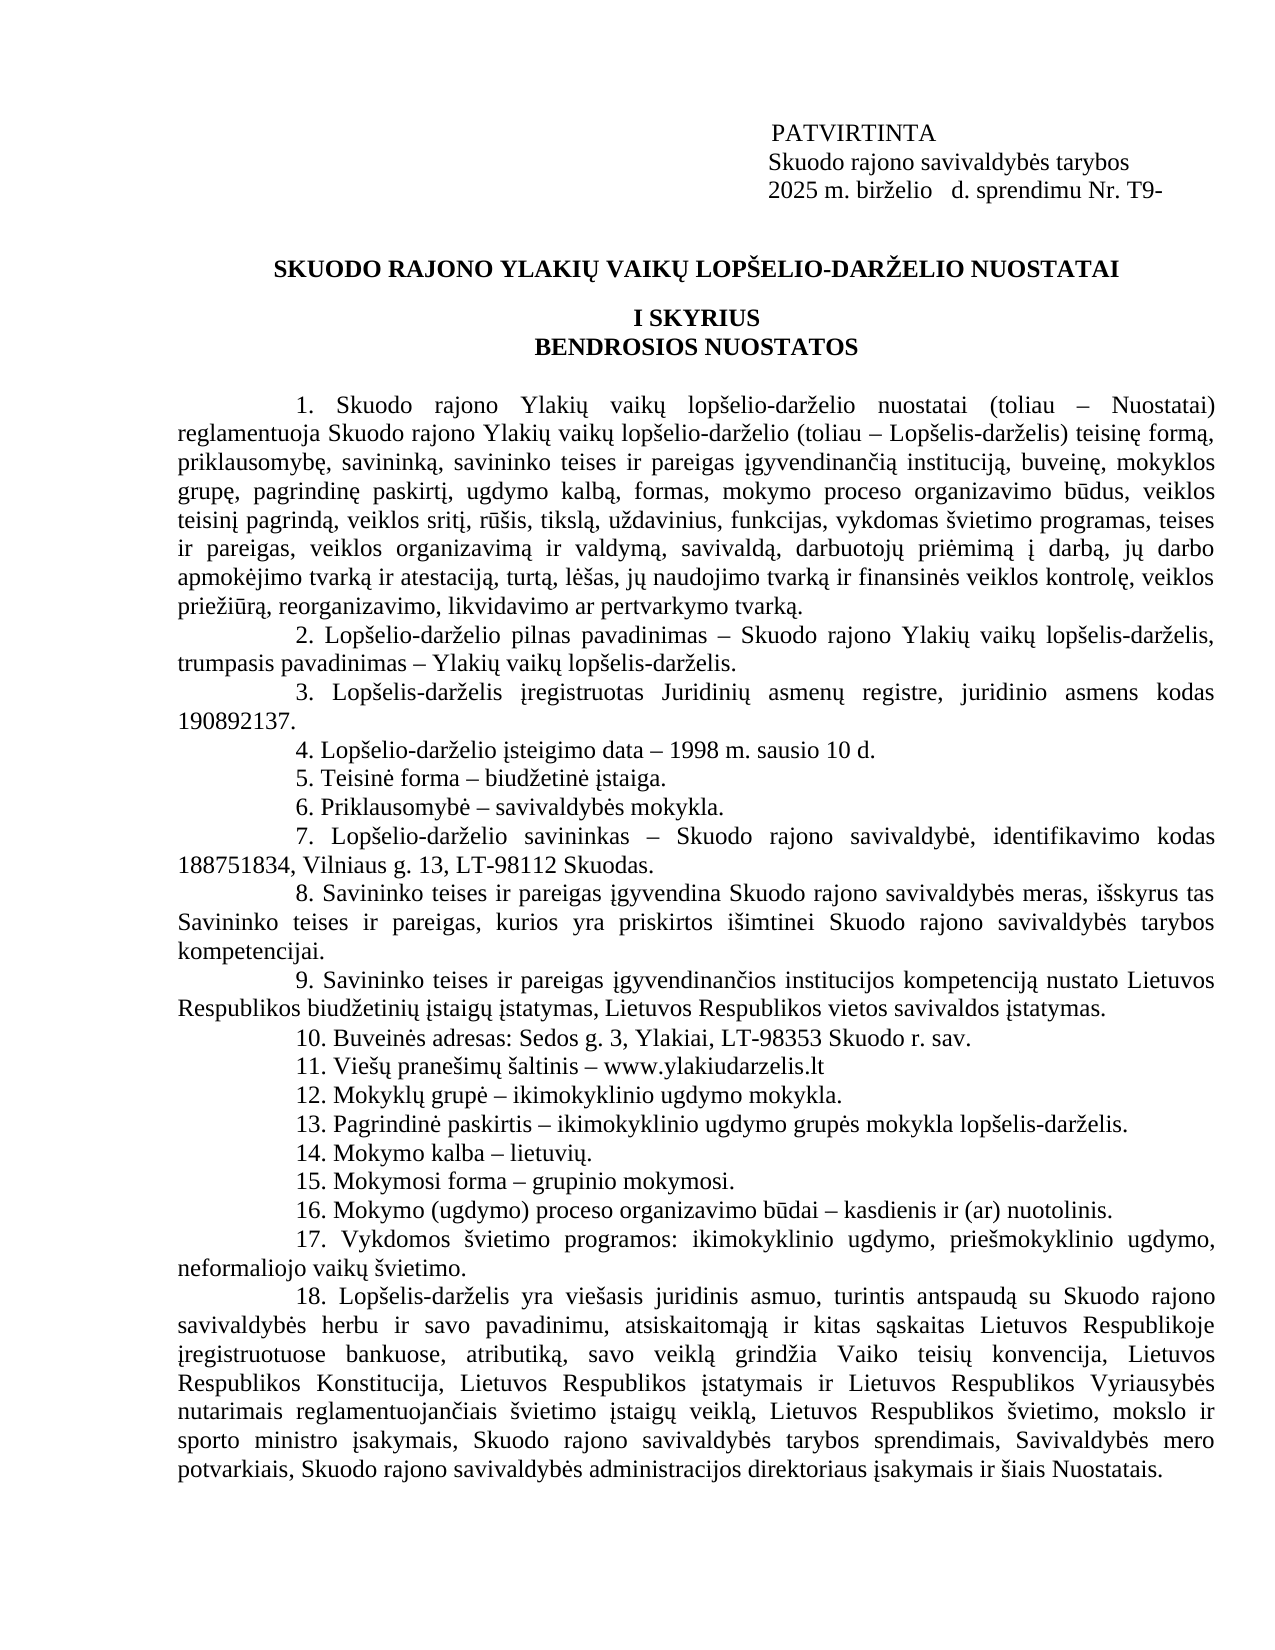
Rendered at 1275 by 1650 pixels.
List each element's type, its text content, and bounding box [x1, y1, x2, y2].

list 16. Mokymo (ugdymo) proceso organizavimo būdai – kasdienis ir (ar) nuotolinis. [177, 1195, 1216, 1224]
text SKUODO RAJONO YLAKIŲ VAIKŲ LOPŠELIO-DARŽELIO NUOSTATAI [177, 254, 1216, 283]
list 15. Mokymosi forma – grupinio mokymosi. [295, 1166, 1216, 1195]
list 3. Lopšelis-darželis įregistruotas Juridinių asmenų registre, juridinio asmens kodas 190892137. [177, 677, 1216, 735]
text PATVIRTINTA [207, 118, 1216, 147]
list 1. Skuodo rajono Ylakių vaikų lopšelio-darželio nuostatai (toliau – Nuostatai) reglamentuoja Skuodo rajono Ylakių vaikų lopšelio-darželio (toliau – Lopšelis-darželis) teisinę formą, priklausomybę, savininką, savininko teises ir pareigas įgyvendinančią instituciją, buveinę, mokyklos grupę, pagrindinę paskirtį, ugdymo kalbą, formas, mokymo proceso organizavimo būdus, veiklos teisinį pagrindą, veiklos sritį, rūšis, tikslą, uždavinius, funkcijas, vykdomas švietimo programas, teises ir pareigas, veiklos organizavimą ir valdymą, savivaldą, darbuotojų priėmimą į darbą, jų darbo apmokėjimo tvarką ir atestaciją, turtą, lėšas, jų naudojimo tvarką ir finansinės veiklos kontrolę, veiklos priežiūrą, reorganizavimo, likvidavimo ar pertvarkymo tvarką. [177, 390, 1216, 620]
text 2025 m. birželio d. sprendimu Nr. T9- [365, 176, 1216, 204]
list 10. Buveinės adresas: Sedos g. 3, Ylakiai, LT-98353 Skuodo r. sav. [177, 1023, 1216, 1051]
list 8. Savininko teises ir pareigas įgyvendina Skuodo rajono savivaldybės meras, išskyrus tas Savininko teises ir pareigas, kurios yra priskirtos išimtinei Skuodo rajono savivaldybės tarybos kompetencijai. [177, 878, 1216, 965]
list 13. Pagrindinė paskirtis – ikimokyklinio ugdymo grupės mokykla lopšelis-darželis. [295, 1109, 1216, 1138]
text Skuodo rajono savivaldybės tarybos [768, 147, 1216, 176]
text BENDROSIOS NUOSTATOS [177, 332, 1216, 361]
list 5. Teisinė forma – biudžetinė įstaiga. [177, 763, 1216, 792]
list 7. Lopšelio-darželio savininkas – Skuodo rajono savivaldybė, identifikavimo kodas 188751834, Vilniaus g. 13, LT-98112 Skuodas. [177, 821, 1216, 878]
list 12. Mokyklų grupė – ikimokyklinio ugdymo mokykla. [295, 1080, 1216, 1109]
list 4. Lopšelio-darželio įsteigimo data – 1998 m. sausio 10 d. [177, 735, 1216, 763]
list 6. Priklausomybė – savivaldybės mokykla. [177, 792, 1216, 821]
text I SKYRIUS [177, 303, 1216, 332]
list 2. Lopšelio-darželio pilnas pavadinimas – Skuodo rajono Ylakių vaikų lopšelis-darželis, trumpasis pavadinimas – Ylakių vaikų lopšelis-darželis. [177, 620, 1216, 677]
list 17. Vykdomos švietimo programos: ikimokyklinio ugdymo, priešmokyklinio ugdymo, neformaliojo vaikų švietimo. [177, 1224, 1216, 1281]
list 18. Lopšelis-darželis yra viešasis juridinis asmuo, turintis antspaudą su Skuodo rajono savivaldybės herbu ir savo pavadinimu, atsiskaitomąją ir kitas sąskaitas Lietuvos Respublikoje įregistruotuose bankuose, atributiką, savo veiklą grindžia Vaiko teisių konvencija, Lietuvos Respublikos Konstitucija, Lietuvos Respublikos įstatymais ir Lietuvos Respublikos Vyriausybės nutarimais reglamentuojančiais švietimo įstaigų veiklą, Lietuvos Respublikos švietimo, mokslo ir sporto ministro įsakymais, Skuodo rajono savivaldybės tarybos sprendimais, Savivaldybės mero potvarkiais, Skuodo rajono savivaldybės administracijos direktoriaus įsakymais ir šiais Nuostatais. [177, 1281, 1216, 1483]
list 11. Viešų pranešimų šaltinis – www.ylakiudarzelis.lt [295, 1051, 1216, 1080]
list 14. Mokymo kalba – lietuvių. [295, 1138, 1216, 1166]
list 9. Savininko teises ir pareigas įgyvendinančios institucijos kompetenciją nustato Lietuvos Respublikos biudžetinių įstaigų įstatymas, Lietuvos Respublikos vietos savivaldos įstatymas. [177, 965, 1216, 1023]
